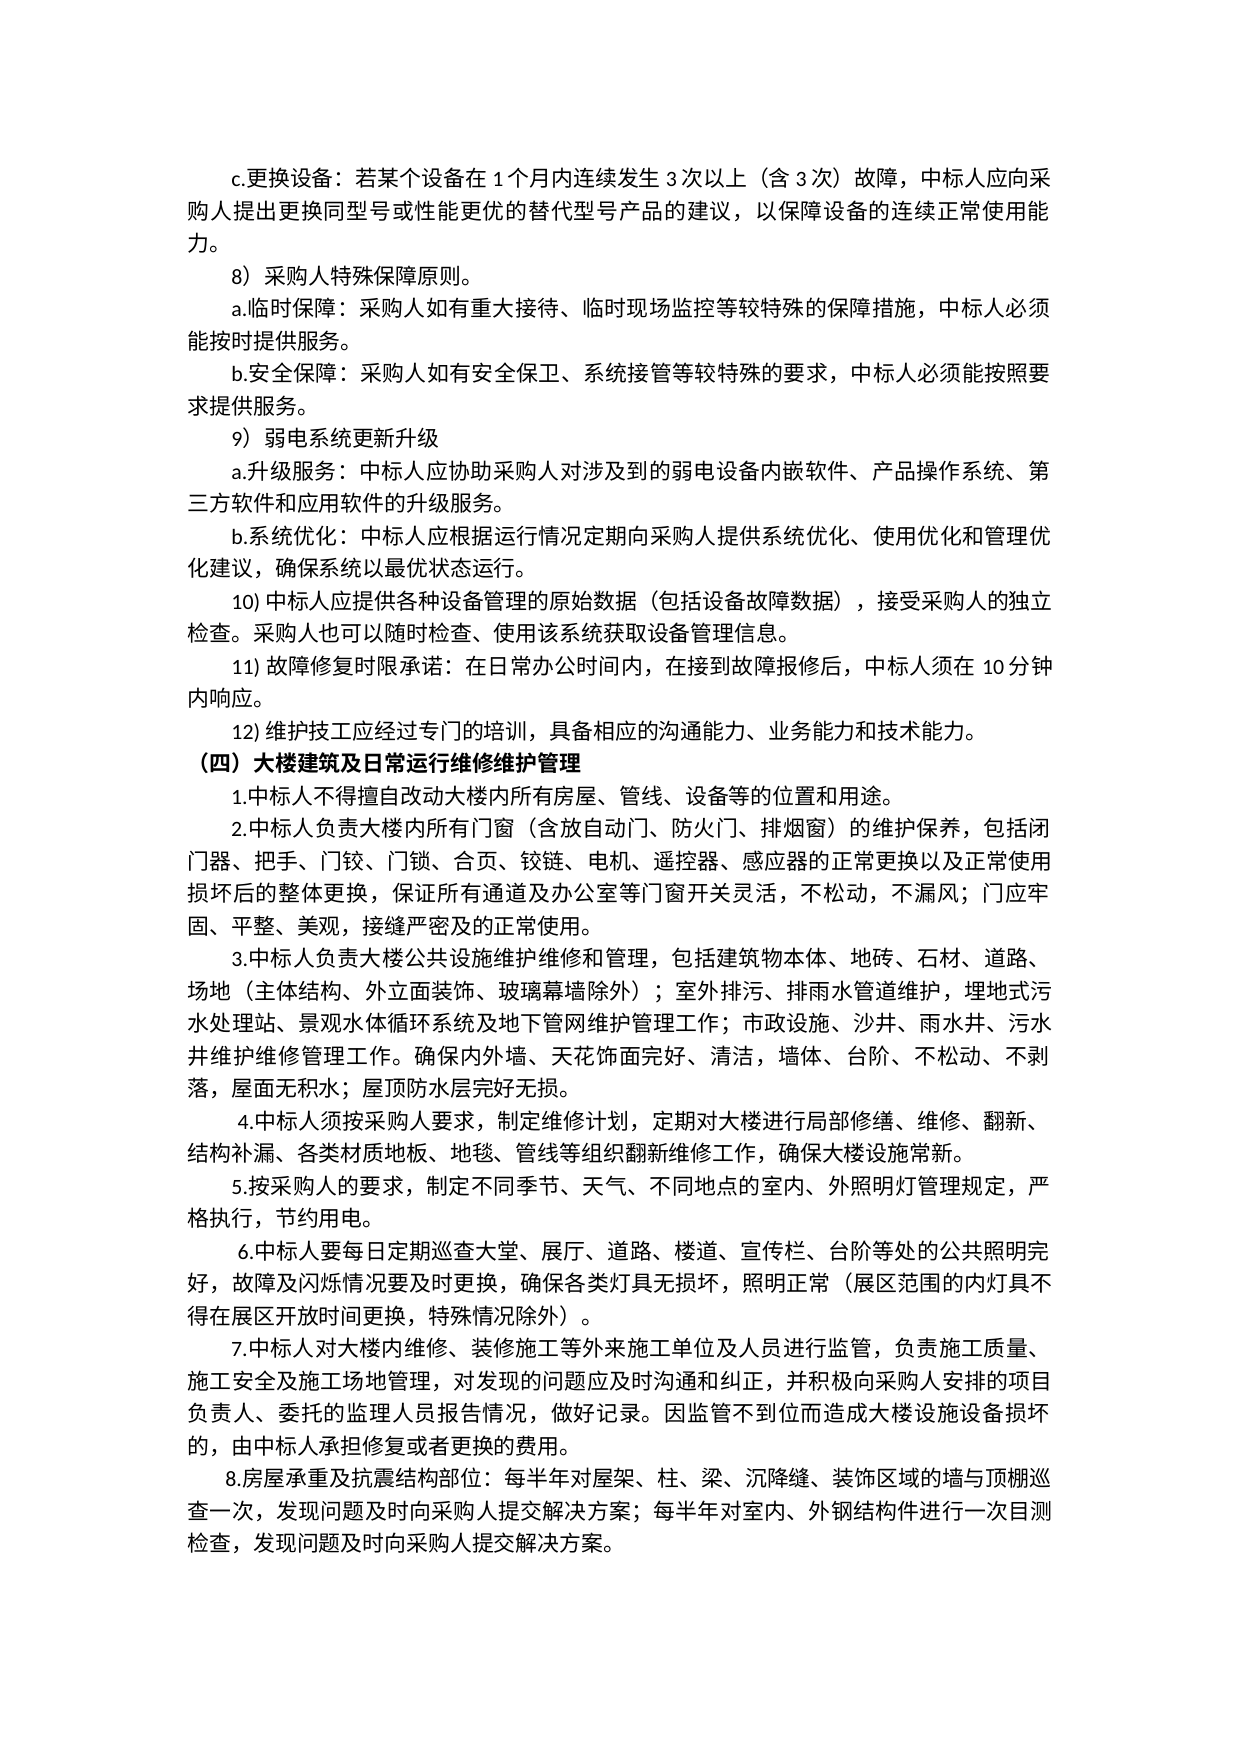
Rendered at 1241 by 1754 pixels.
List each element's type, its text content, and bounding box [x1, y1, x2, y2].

text 5.按采购人的要求，制定不同季节、天气、不同地点的室内、外照明灯管理规定，严格执行，节约用电。 [187, 1169, 1053, 1234]
text b.安全保障：采购人如有安全保卫、系统接管等较特殊的要求，中标人必须能按照要求提供服务。 [187, 357, 1053, 422]
text b.系统优化：中标人应根据运行情况定期向采购人提供系统优化、使用优化和管理优化建议，确保系统以最优状态运行。 [187, 519, 1053, 584]
text a.升级服务：中标人应协助采购人对涉及到的弱电设备内嵌软件、产品操作系统、第三方软件和应用软件的升级服务。 [187, 454, 1053, 519]
text a.临时保障：采购人如有重大接待、临时现场监控等较特殊的保障措施，中标人必须能按时提供服务。 [187, 292, 1053, 357]
text 8.房屋承重及抗震结构部位：每半年对屋架、柱、梁、沉降缝、装饰区域的墙与顶棚巡查一次，发现问题及时向采购人提交解决方案；每半年对室内、外钢结构件进行一次目测检查，发现问题及时向采购人提交解决方案。 [187, 1462, 1053, 1559]
text 4.中标人须按采购人要求，制定维修计划，定期对大楼进行局部修缮、维修、翻新、结构补漏、各类材质地板、地毯、管线等组织翻新维修工作，确保大楼设施常新。 [187, 1104, 1053, 1169]
text 3.中标人负责大楼公共设施维护维修和管理，包括建筑物本体、地砖、石材、道路、场地（主体结构、外立面装饰、玻璃幕墙除外）；室外排污、排雨水管道维护，埋地式污水处理站、景观水体循环系统及地下管网维护管理工作；市政设施、沙井、雨水井、污水井维护维修管理工作。确保内外墙、天花饰面完好、清洁，墙体、台阶、不松动、不剥落，屋面无积水；屋顶防水层完好无损。 [187, 942, 1053, 1104]
text 7.中标人对大楼内维修、装修施工等外来施工单位及人员进行监管，负责施工质量、施工安全及施工场地管理，对发现的问题应及时沟通和纠正，并积极向采购人安排的项目负责人、委托的监理人员报告情况，做好记录。因监管不到位而造成大楼设施设备损坏的，由中标人承担修复或者更换的费用。 [187, 1332, 1053, 1462]
text 12) 维护技工应经过专门的培训，具备相应的沟通能力、业务能力和技术能力。 [187, 714, 1053, 747]
text 2.中标人负责大楼内所有门窗（含放自动门、防火门、排烟窗）的维护保养，包括闭门器、把手、门铰、门锁、合页、铰链、电机、遥控器、感应器的正常更换以及正常使用损坏后的整体更换，保证所有通道及办公室等门窗开关灵活，不松动，不漏风；门应牢固、平整、美观，接缝严密及的正常使用。 [187, 812, 1053, 942]
text 6.中标人要每日定期巡查大堂、展厅、道路、楼道、宣传栏、台阶等处的公共照明完好，故障及闪烁情况要及时更换，确保各类灯具无损坏，照明正常（展区范围的内灯具不得在展区开放时间更换，特殊情况除外）。 [187, 1234, 1053, 1332]
text 10) 中标人应提供各种设备管理的原始数据（包括设备故障数据），接受采购人的独立检查。采购人也可以随时检查、使用该系统获取设备管理信息。 [187, 584, 1053, 649]
text 11) 故障修复时限承诺：在日常办公时间内，在接到故障报修后，中标人须在10分钟内响应。 [187, 649, 1053, 714]
text 9）弱电系统更新升级 [187, 422, 1053, 454]
text c.更换设备：若某个设备在1个月内连续发生3次以上（含3次）故障，中标人应向采购人提出更换同型号或性能更优的替代型号产品的建议，以保障设备的连续正常使用能力。 [187, 162, 1053, 259]
text （四）大楼建筑及日常运行维修维护管理 [187, 747, 1053, 779]
text 8）采购人特殊保障原则。 [187, 259, 1053, 292]
text 1.中标人不得擅自改动大楼内所有房屋、管线、设备等的位置和用途。 [187, 779, 1053, 812]
